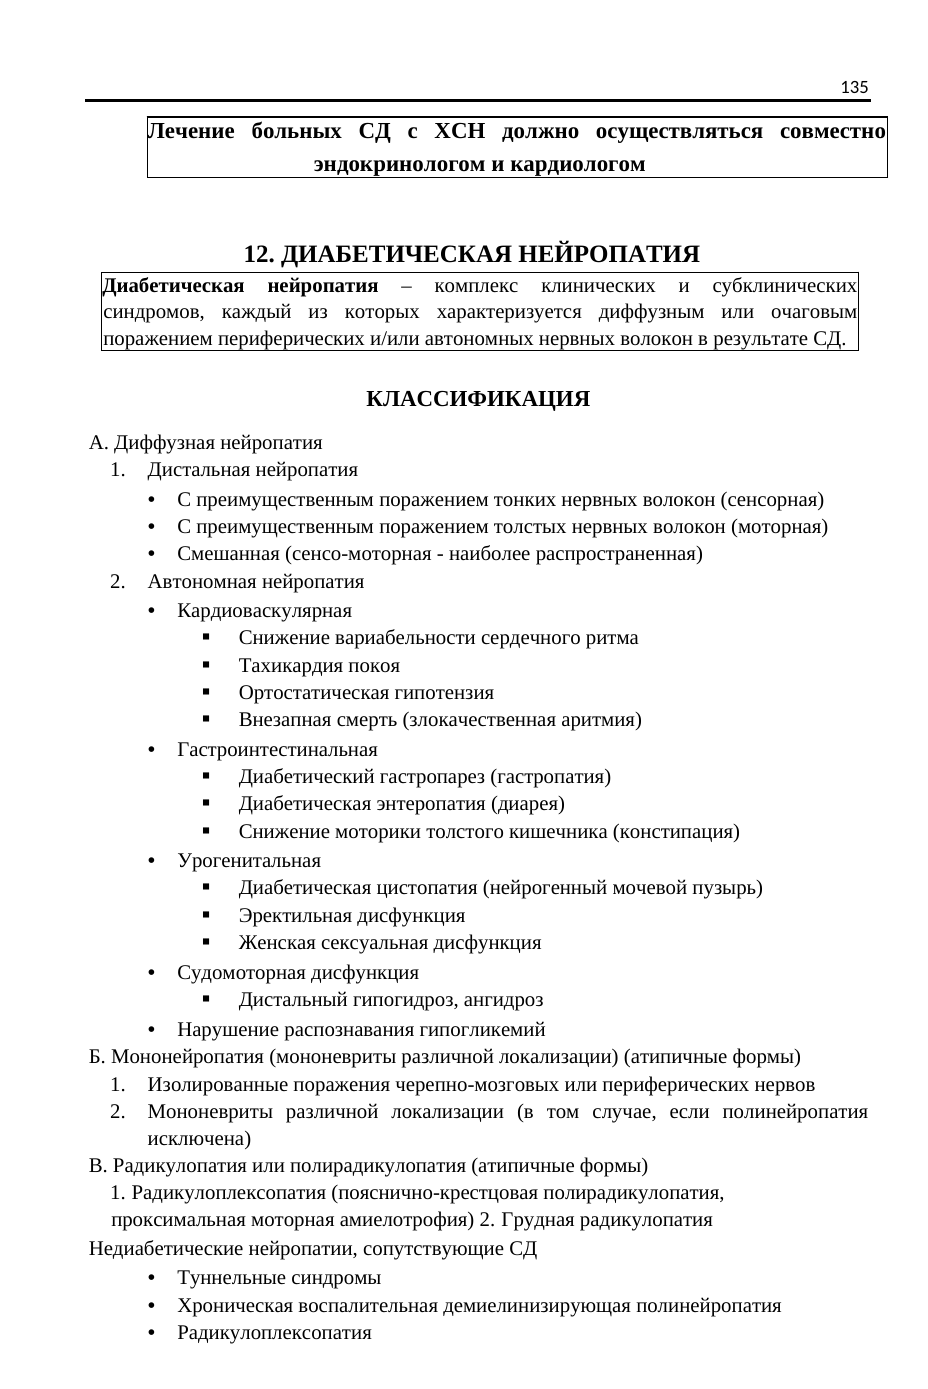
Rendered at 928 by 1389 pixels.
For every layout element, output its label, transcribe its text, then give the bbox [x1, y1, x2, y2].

list Внезапная смерть (злокачественная аритмия) [201, 707, 869, 731]
list Диабетический гастропарез (гастропатия) [201, 764, 869, 788]
subtitle 12. ДИАБЕТИЧЕСКАЯ НЕЙРОПАТИЯ [69, 239, 874, 268]
list Дистальный гипогидроз, ангидроз [201, 987, 869, 1011]
list Автономная нейропатия [110, 568, 869, 593]
list Ортостатическая гипотензия [201, 680, 869, 704]
text Диабетическая нейропатия – комплекс клинических и субклинических синдромов, каждый из которых характеризуется диффузным или очаговым поражением периферических и/или автономных нервных волокон в результате СД. [102, 273, 858, 350]
list Тахикардия покоя [201, 652, 869, 677]
list Урогенитальная [148, 848, 869, 872]
list С преимущественным поражением тонких нервных волокон (сенсорная) [148, 487, 869, 511]
text А. Диффузная нейропатия [88, 430, 869, 454]
text Лечение больных СД с ХСН должно осуществляться совместно эндокринологом и кардиологом [148, 118, 887, 177]
list Снижение моторики толстого кишечника (констипация) [201, 818, 869, 843]
list Дистальная нейропатия [110, 457, 869, 481]
list Нарушение распознавания гипогликемий [148, 1017, 869, 1041]
list Хроническая воспалительная демиелинизирующая полинейропатия [148, 1292, 869, 1317]
list Судомоторная дисфункция [148, 960, 869, 984]
list Смешанная (сенсо-моторная - наиболее распространенная) [148, 541, 869, 565]
list Женская сексуальная дисфункция [201, 930, 869, 954]
list Снижение вариабельности сердечного ритма [201, 625, 869, 649]
list Мононевриты различной локализации (в том случае, если полинейропатия исключена) [110, 1099, 869, 1149]
text Б. Мононейропатия (мононевриты различной локализации) (атипичные формы) [88, 1044, 869, 1068]
text 1. Радикулоплексопатия (пояснично-крестцовая полирадикулопатия, проксимальная моторная амиелотрофия) 2. Грудная радикулопатия [110, 1180, 740, 1231]
list Изолированные поражения черепно-мозговых или периферических нервов [110, 1072, 869, 1096]
list Кардиоваскулярная [148, 598, 869, 622]
subtitle КЛАССИФИКАЦИЯ [70, 385, 886, 412]
text Недиабетические нейропатии, сопутствующие СД [88, 1236, 869, 1260]
list Гастроинтестинальная [148, 737, 869, 761]
list Диабетическая цистопатия (нейрогенный мочевой пузырь) [201, 875, 869, 899]
text В. Радикулопатия или полирадикулопатия (атипичные формы) [88, 1153, 869, 1177]
list Радикулоплексопатия [148, 1320, 869, 1344]
list С преимущественным поражением толстых нервных волокон (моторная) [148, 514, 869, 538]
list Диабетическая энтеропатия (диарея) [201, 791, 869, 815]
list Эректильная дисфункция [201, 902, 869, 927]
list Туннельные синдромы [148, 1265, 869, 1289]
